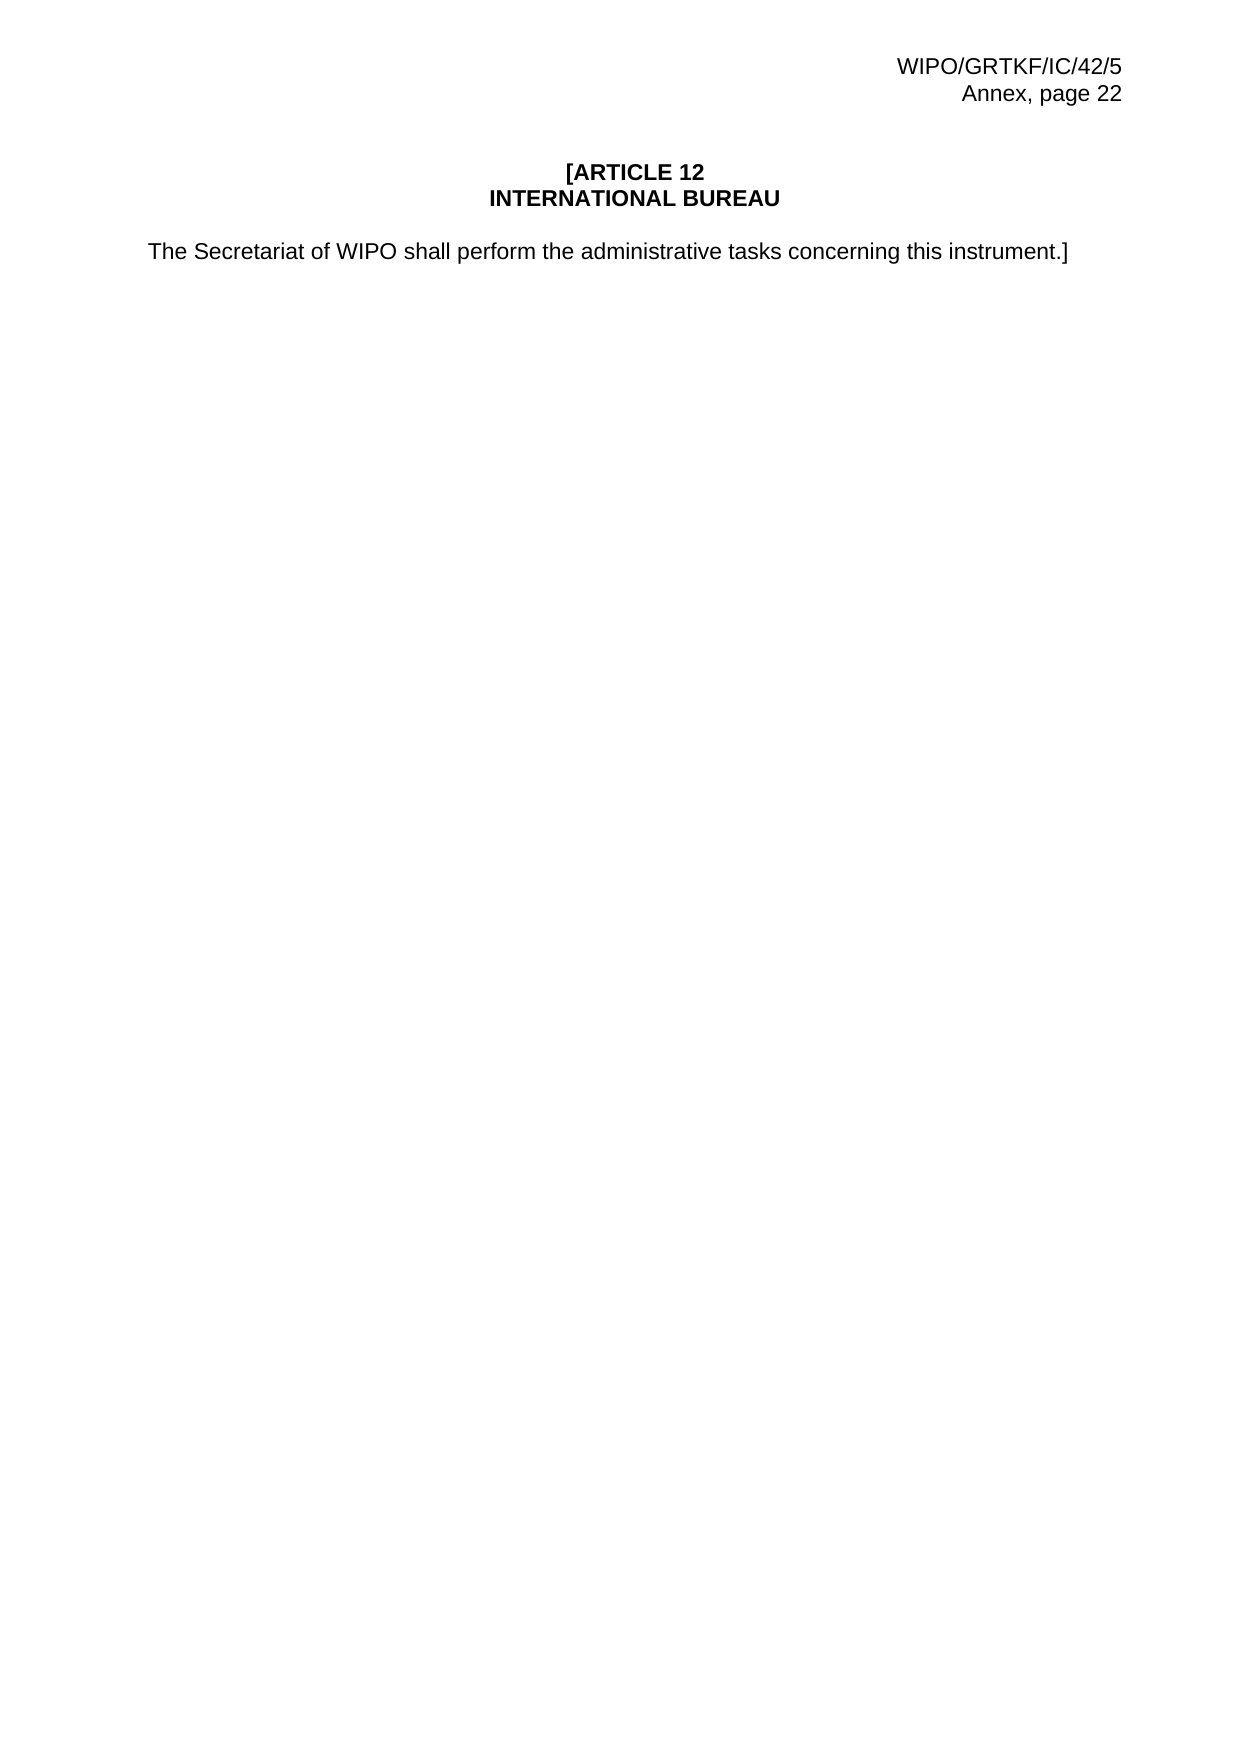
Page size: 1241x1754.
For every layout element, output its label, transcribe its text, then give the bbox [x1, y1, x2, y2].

subtitle [Article 12 International Bureau [148, 158, 1122, 211]
text The Secretariat of WIPO shall perform the administrative tasks concerning this instrument.] [148, 238, 1122, 264]
